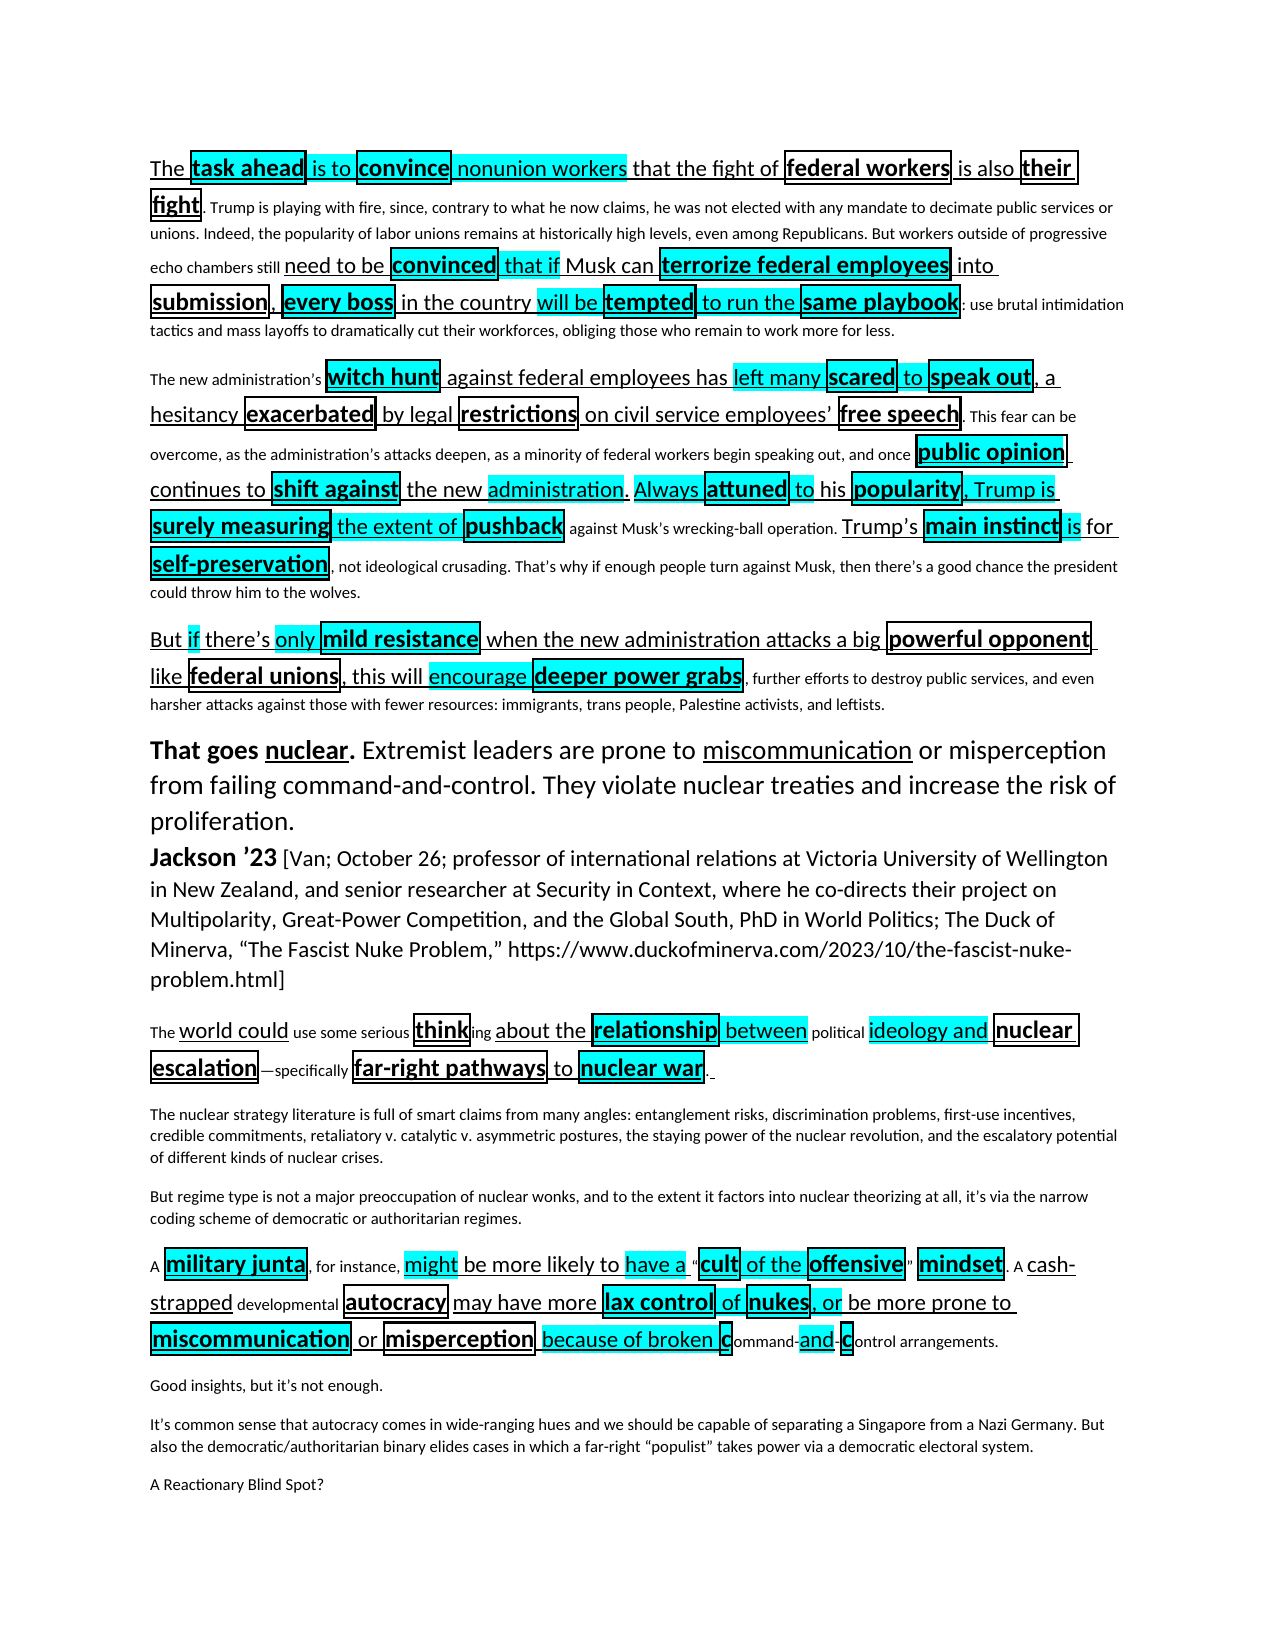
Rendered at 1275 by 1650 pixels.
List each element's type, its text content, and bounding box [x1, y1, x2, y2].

text The task ahead is to convince nonunion workers that the fight of federal workers is also their fight. Trump is playing with fire, since, contrary to what he now claims, he was not elected with any mandate to decimate public services or unions. Indeed, the popularity of labor unions remains at historically high levels, even among Republicans. But workers outside of progressive echo chambers still need to be convinced that if Musk can terrorize federal employees into submission, every boss in the country will be tempted to run the same playbook: use brutal intimidation tactics and mass layoffs to dramatically cut their workforces, obliging those who remain to work more for less. [150, 150, 1125, 341]
text But regime type is not a major preoccupation of nuclear wonks, and to the extent it factors into nuclear theorizing at all, it’s via the narrow coding scheme of democratic or authoritarian regimes. [150, 1186, 1125, 1228]
text But if there’s only mild resistance when the new administration attacks a big powerful opponent like federal unions, this will encourage deeper power grabs, further efforts to destroy public services, and even harsher attacks against those with fewer resources: immigrants, trans people, Palestine activists, and leftists. [150, 621, 1125, 714]
text The world could use some serious thinking about the relationship between political ideology and nuclear escalation—specifically far-right pathways to nuclear war. [150, 1012, 1125, 1084]
text A military junta, for instance, might be more likely to have a “cult of the offensive” mindset. A cash-strapped developmental autocracy may have more lax control of nukes, or be more prone to miscommunication or misperception because of broken command-and-control arrangements. [150, 1247, 1125, 1356]
text The new administration’s witch hunt against federal employees has left many scared to speak out, a hesitancy exacerbated by legal restrictions on civil service employees’ free speech. This fear can be overcome, as the administration’s attacks deepen, as a minority of federal workers begin speaking out, and once public opinion continues to shift against the new administration. Always attuned to his popularity, Trump is surely measuring the extent of pushback against Musk’s wrecking-ball operation. Trump’s main instinct is for self-preservation, not ideological crusading. That’s why if enough people turn against Musk, then there’s a good chance the president could throw him to the wolves. [150, 359, 1125, 602]
text Jackson ’23 [Van; October 26; professor of international relations at Victoria University of Wellington in New Zealand, and senior researcher at Security in Context, where he co-directs their project on Multipolarity, Great-Power Competition, and the Global South, PhD in World Politics; The Duck of Minerva, “The Fascist Nuke Problem,” https://www.duckofminerva.com/2023/10/the-fascist-nuke-problem.html] [150, 840, 1125, 993]
text It’s common sense that autocracy comes in wide-ranging hues and we should be capable of separating a Singapore from a Nazi Germany. But also the democratic/authoritarian binary elides cases in which a far-right “populist” takes power via a democratic electoral system. [150, 1414, 1125, 1456]
text The nuclear strategy literature is full of smart claims from many angles: entanglement risks, discrimination problems, first-use incentives, credible commitments, retaliatory v. catalytic v. asymmetric postures, the staying power of the nuclear revolution, and the escalatory potential of different kinds of nuclear crises. [150, 1104, 1125, 1168]
text Good insights, but it’s not enough. [150, 1375, 1125, 1396]
text A Reactionary Blind Spot? [150, 1474, 1125, 1495]
subtitle That goes nuclear. Extremist leaders are prone to miscommunication or misperception from failing command-and-control. They violate nuclear treaties and increase the risk of proliferation. [150, 733, 1125, 837]
